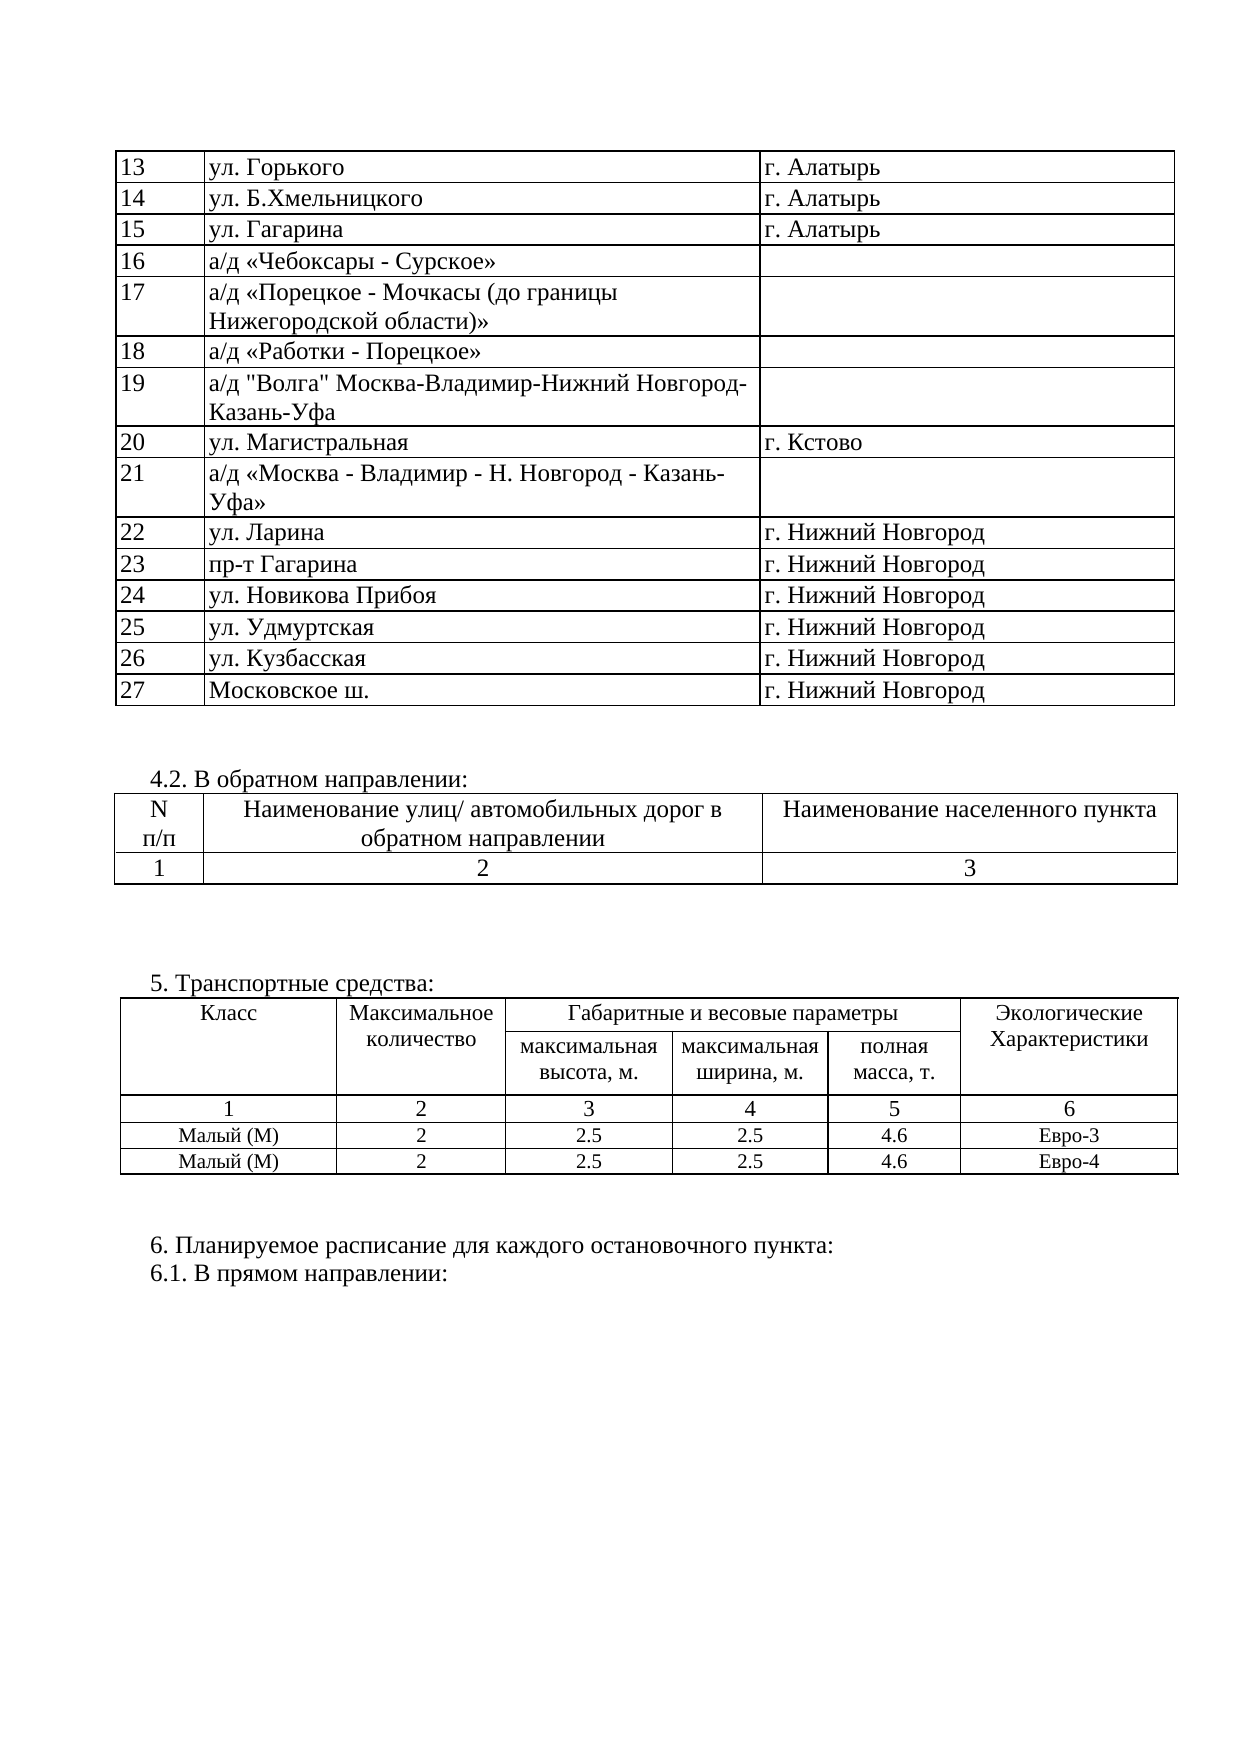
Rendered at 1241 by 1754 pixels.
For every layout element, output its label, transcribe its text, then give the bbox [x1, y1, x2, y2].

table_cell [761, 246, 1174, 276]
table_cell г. Алатырь [761, 215, 1174, 244]
table_cell Евро-4 [961, 1149, 1177, 1173]
table_cell 1 [121, 1096, 336, 1122]
table_header Экологические Характеристики [961, 999, 1177, 1094]
table_cell полная масса, т. [829, 1032, 960, 1094]
table_cell г. Кстово [761, 427, 1174, 457]
table_cell 26 [117, 643, 204, 673]
text 6. Планируемое расписание для каждого остановочного пункта: [150, 1230, 1090, 1258]
table_cell 16 [117, 246, 204, 276]
text 5. Транспортные средства: [150, 968, 1090, 997]
table_cell Малый (М) [121, 1123, 336, 1147]
table_header Максимальное количество [337, 999, 505, 1094]
table_cell 6 [961, 1096, 1177, 1122]
table_cell а/д "Волга" Москва-Владимир-Нижний Новгород-Казань-Уфа [205, 368, 759, 425]
table_cell г. Нижний Новгород [761, 549, 1174, 579]
table_cell г. Алатырь [761, 183, 1174, 213]
table_cell 21 [117, 458, 204, 516]
text 4.2. В обратном направлении: [150, 764, 1090, 792]
table_cell ул. Удмуртская [205, 612, 759, 642]
table_cell 4 [673, 1096, 827, 1122]
table_cell а/д «Чебоксары - Сурское» [205, 246, 759, 276]
table_cell 2.5 [673, 1123, 827, 1147]
table_cell 2.5 [506, 1149, 672, 1173]
table_cell 2.5 [506, 1123, 672, 1147]
table_cell г. Нижний Новгород [761, 518, 1174, 547]
table_cell Евро-3 [961, 1123, 1177, 1147]
table_cell 27 [117, 675, 204, 705]
table_cell ул. Ларина [205, 518, 759, 547]
table_cell 2.5 [673, 1149, 827, 1173]
table_cell 25 [117, 612, 204, 642]
table_cell максимальная ширина, м. [673, 1032, 827, 1094]
table_cell Малый (М) [121, 1149, 336, 1173]
table_cell 22 [117, 518, 204, 547]
table_cell а/д «Работки - Порецкое» [205, 337, 759, 366]
table_cell 2 [204, 853, 762, 883]
table_cell г. Алатырь [761, 152, 1174, 181]
table_cell ул. Гагарина [205, 215, 759, 244]
table_cell максимальная высота, м. [506, 1032, 672, 1094]
table_cell 2 [337, 1123, 505, 1147]
table_cell 14 [117, 183, 204, 213]
table_cell 20 [117, 427, 204, 457]
text 6.1. В прямом направлении: [150, 1258, 1090, 1287]
table_cell г. Нижний Новгород [761, 581, 1174, 610]
table_header Наименование населенного пункта [763, 794, 1177, 852]
table_cell 4.6 [829, 1149, 960, 1173]
table_cell 23 [117, 549, 204, 579]
table_cell 18 [117, 337, 204, 366]
table_header Класс [121, 999, 336, 1094]
table_cell 1 [115, 853, 203, 883]
table_cell [761, 458, 1174, 516]
table_cell г. Нижний Новгород [761, 643, 1174, 673]
table_cell Московское ш. [205, 675, 759, 705]
table_header Габаритные и весовые параметры [506, 999, 960, 1031]
table_cell 17 [117, 277, 204, 335]
table_cell г. Нижний Новгород [761, 612, 1174, 642]
table_cell [761, 277, 1174, 335]
table_cell ул. Кузбасская [205, 643, 759, 673]
table_cell 13 [117, 152, 204, 181]
table_cell 3 [763, 852, 1177, 883]
table_cell а/д «Порецкое - Мочкасы (до границы Нижегородской области)» [205, 277, 759, 335]
table_cell 2 [337, 1149, 505, 1173]
table_header N п/п [115, 794, 203, 852]
table_cell ул. Горького [205, 152, 759, 181]
table_cell г. Нижний Новгород [761, 675, 1174, 705]
table_cell [761, 337, 1174, 366]
table_header Наименование улиц/ автомобильных дорог в обратном направлении [204, 794, 762, 852]
table_cell 3 [506, 1096, 672, 1122]
table_cell ул. Магистральная [205, 427, 759, 457]
table_cell 2 [337, 1096, 505, 1122]
table_cell 19 [117, 368, 204, 425]
table_cell ул. Новикова Прибоя [205, 581, 759, 610]
table_cell а/д «Москва - Владимир - Н. Новгород - Казань-Уфа» [205, 458, 759, 516]
table_cell 5 [829, 1096, 960, 1122]
table_cell 24 [117, 581, 204, 610]
table_cell пр-т Гагарина [205, 549, 759, 579]
table_cell 15 [117, 215, 204, 244]
table_cell 4.6 [829, 1123, 960, 1147]
table_cell ул. Б.Хмельницкого [205, 183, 759, 213]
table_cell [761, 368, 1174, 425]
